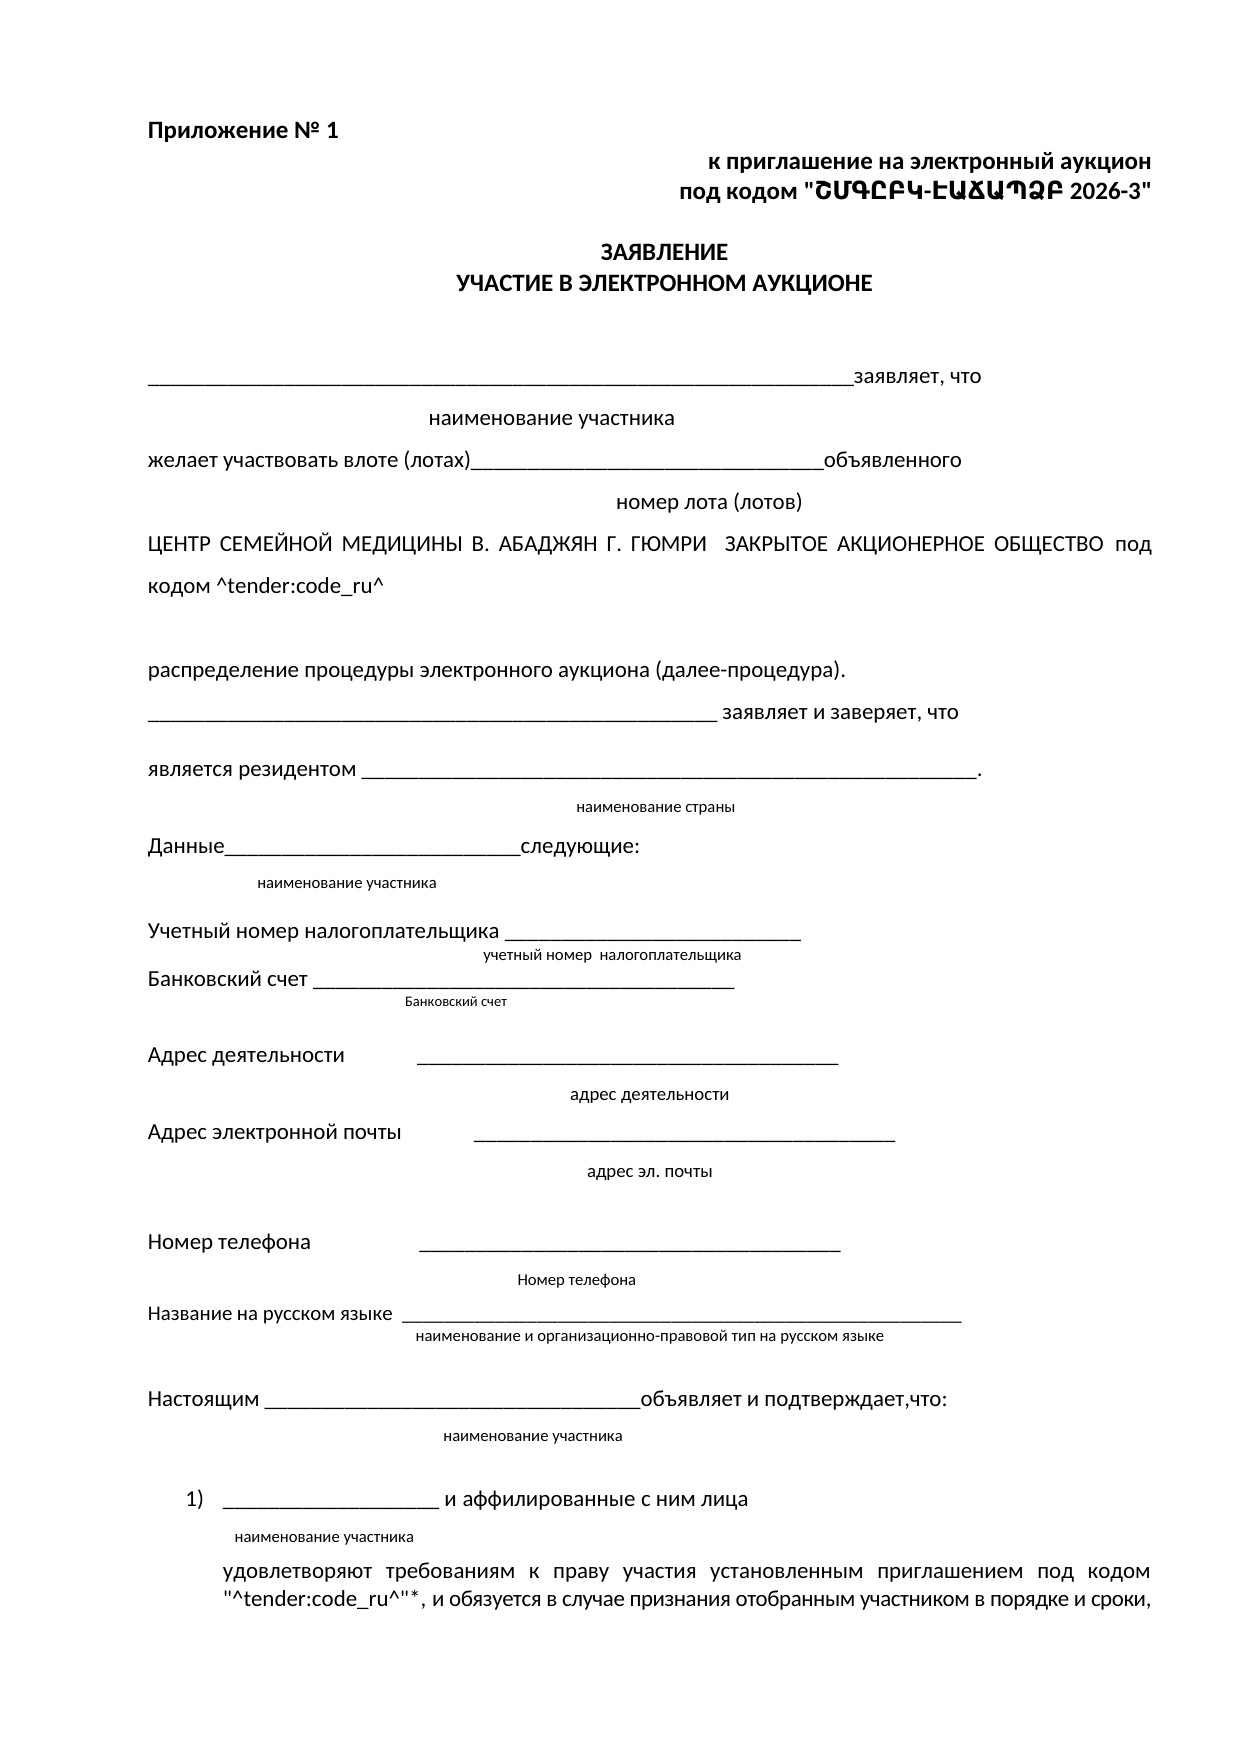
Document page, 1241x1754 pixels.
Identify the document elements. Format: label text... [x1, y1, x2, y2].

text Настоящим _________________________________объявляет и подтверждает,что: [148, 1384, 1152, 1412]
text к приглашение на электронный аукцион [177, 145, 1152, 176]
text адрес деятельности [148, 1082, 1152, 1105]
text Номер телефона _____________________________________ [148, 1227, 1152, 1256]
text ЦЕНТР СЕМЕЙНОЙ МЕДИЦИНЫ В. АБАДЖЯН Г. ГЮМРИ ЗАКРЫТОЕ АКЦИОНЕРНОЕ ОБЩЕСТВО под кодом ^tender:code_ru^ [148, 529, 1152, 599]
text учетный номер налогоплательщика [148, 944, 1152, 964]
text Учетный номер налогоплательщика __________________________ [148, 916, 1152, 944]
text __________________________________________________ заявляет и заверяет, что [148, 697, 1152, 725]
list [223, 1556, 1152, 1612]
text 2.4 На этапе аукциона участник представляет сниженные ценовые предложения в порядке, установленном пунктом 2.2 части 2 настоящего приглашения, без необходимости загрузки новых документов в систему. Приложение № 1 [148, 86, 1152, 145]
text наименование участника [443, 1426, 1152, 1446]
text наименование участника [148, 873, 1152, 893]
text адрес эл. почты [148, 1159, 1152, 1182]
text Данные__________________________следующие: [148, 831, 1152, 859]
list ___________________ и аффилированные с ним лица [185, 1484, 1152, 1512]
text Банковский счет [148, 992, 1152, 1010]
text наименование страны [576, 797, 1152, 817]
text номер лота (лотов) [606, 487, 1152, 515]
text Номер телефона [517, 1269, 1152, 1290]
text наименование участника [428, 403, 1152, 431]
text является резидентом ______________________________________________________. [148, 754, 1152, 783]
text наименование участника [148, 1526, 1152, 1546]
text Адрес деятельности _____________________________________ [148, 1040, 1152, 1068]
text ______________________________________________________________заявляет, что [148, 361, 1152, 389]
text наименование и организационно-правовой тип на русском языке [148, 1325, 1152, 1346]
text желает участвовать влоте (лотах)_______________________________объявленного [148, 445, 1152, 473]
text Банковский счет _____________________________________ [148, 964, 1152, 992]
text Адрес электронной почты _____________________________________ [148, 1117, 1152, 1145]
text Название на русском языке ______________________________________________________ [148, 1300, 1152, 1325]
text распределение процедуры электронного аукциона (далее-процедура). [148, 655, 1152, 683]
text УЧАСТИЕ В ЭЛЕКТРОННОМ АУКЦИОНЕ [177, 267, 1152, 298]
text под кодом "ՇՄԳԸԲԿ-ԷԱՃԱՊՁԲ 2026-3" [177, 176, 1152, 206]
text ЗАЯВЛЕНИЕ [177, 237, 1152, 267]
